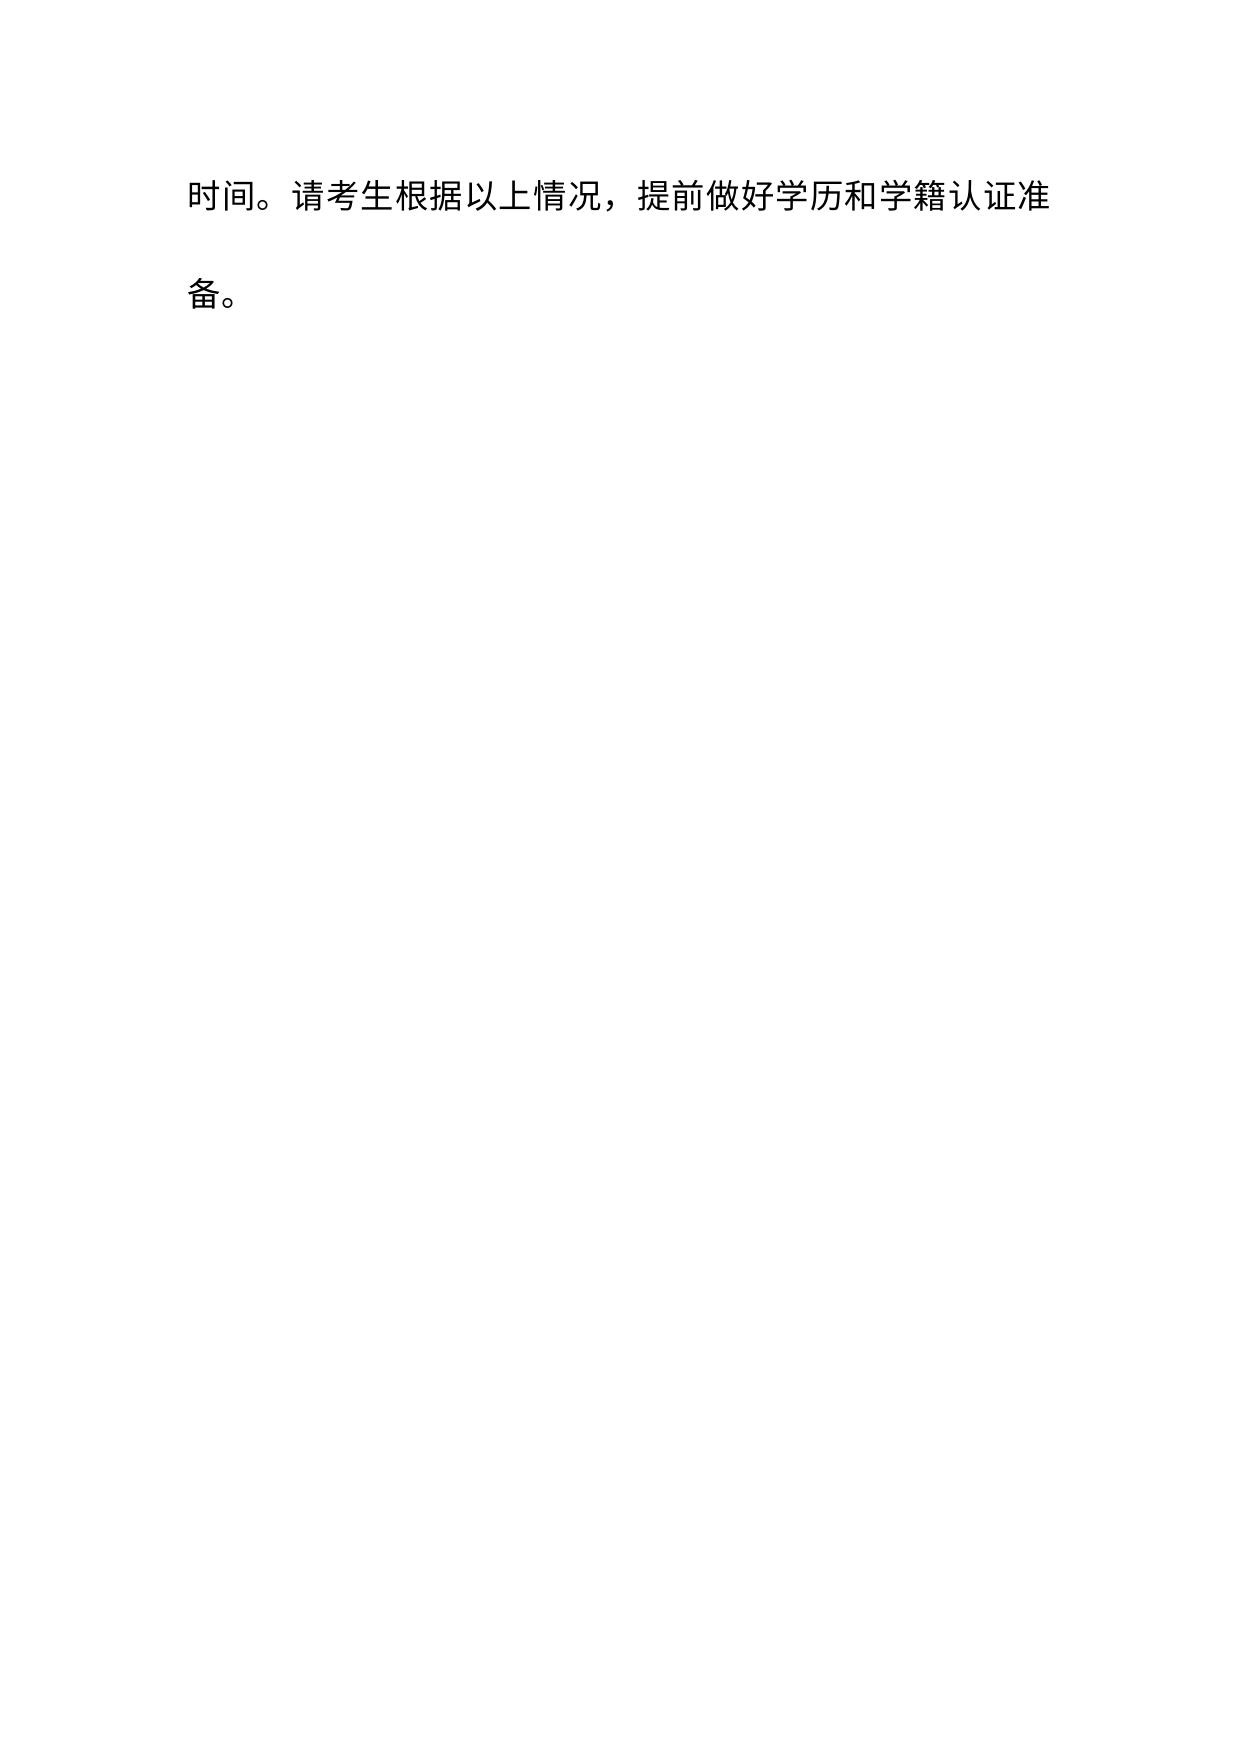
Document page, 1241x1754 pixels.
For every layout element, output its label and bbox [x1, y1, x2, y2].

text [187, 162, 1053, 324]
